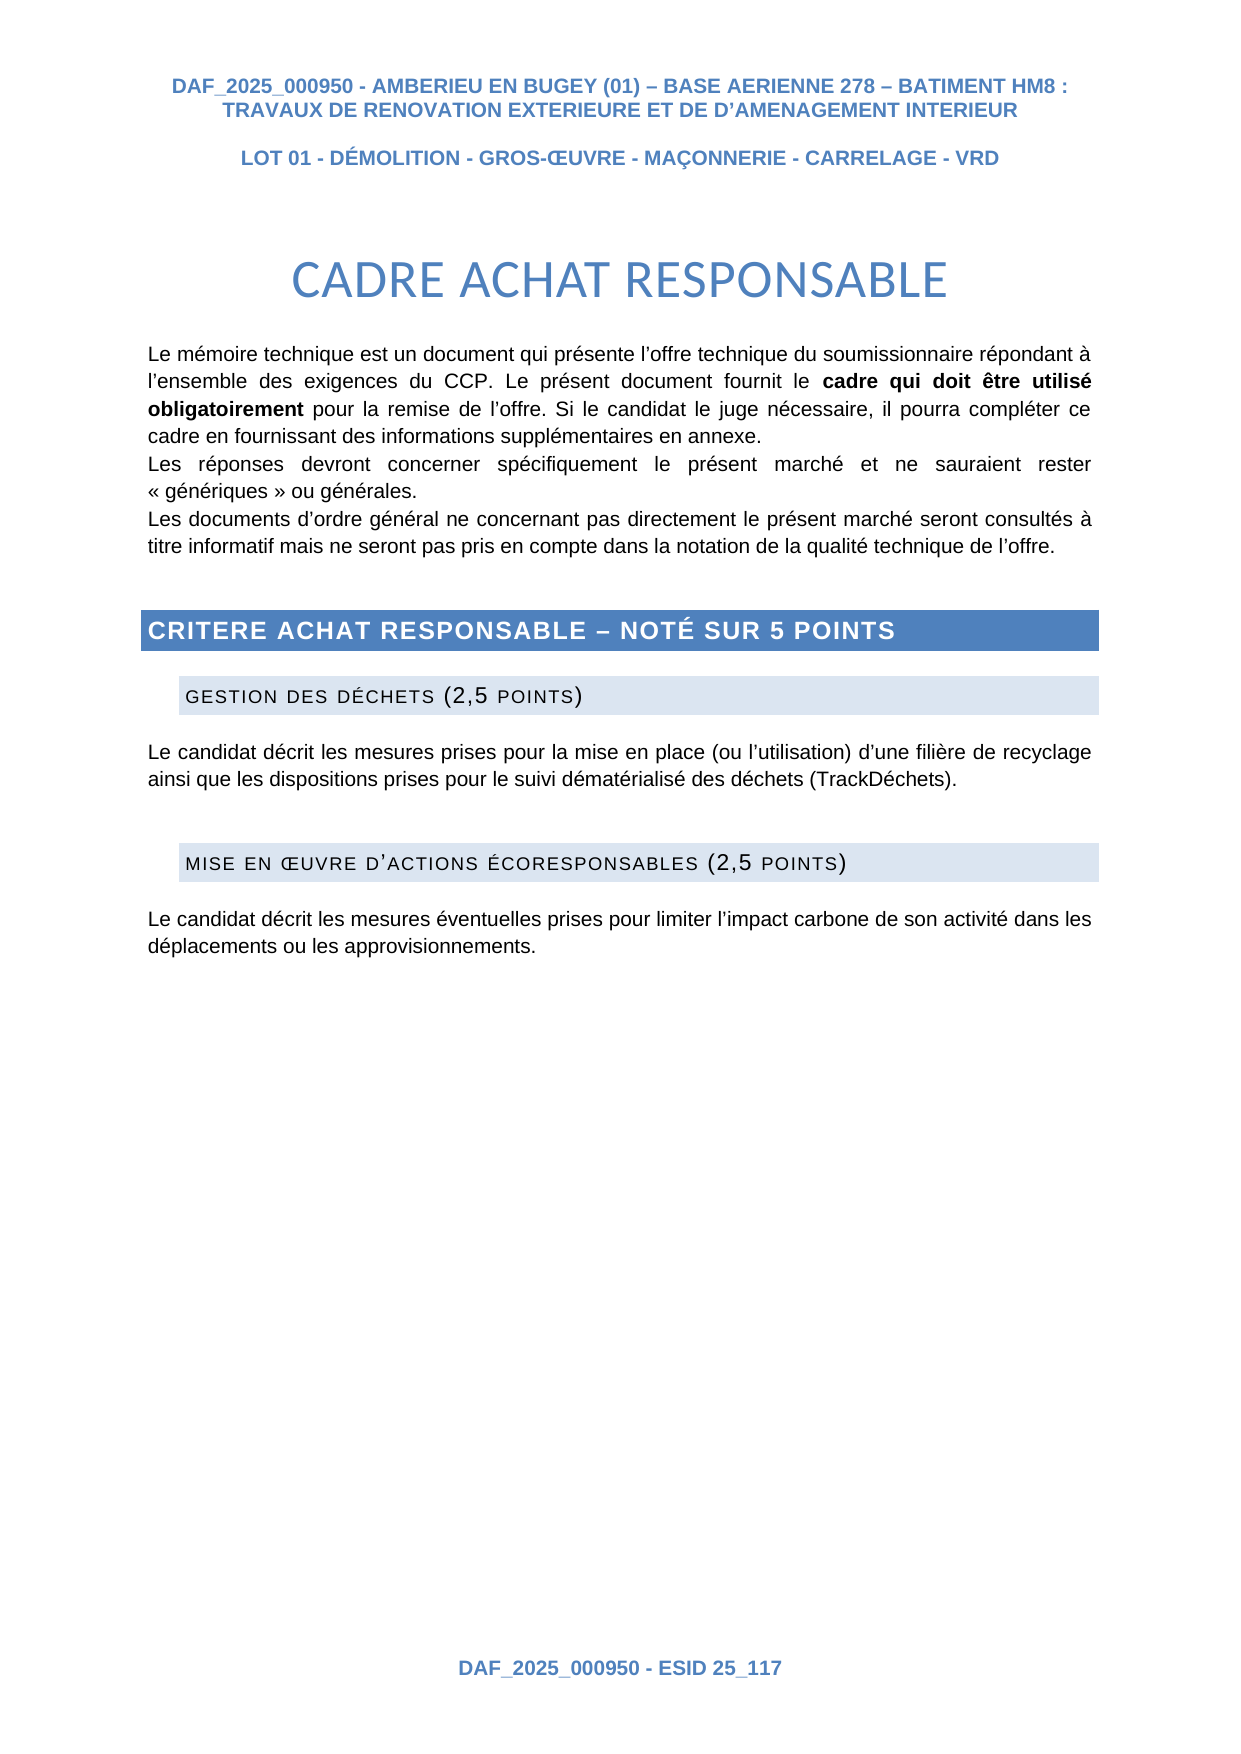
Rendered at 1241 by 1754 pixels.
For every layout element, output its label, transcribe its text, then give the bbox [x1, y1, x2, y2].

subtitle mise en œuvre d’actions écoresponsables (2,5 points) [185, 849, 1093, 876]
text Les réponses devront concerner spécifiquement le présent marché et ne sauraient rester « génériques » ou générales. [148, 451, 1093, 503]
subtitle gestion des déchets (2,5 points) [185, 683, 1093, 709]
title Cadre ACHAT RESPONSABLE [148, 244, 1093, 311]
subtitle critere ACHAT RESPONSABLE – noté sur 5 points [148, 616, 1093, 645]
text Le mémoire technique est un document qui présente l’offre technique du soumissionnaire répondant à l’ensemble des exigences du CCP. Le présent document fournit le cadre qui doit être utilisé obligatoirement pour la remise de l’offre. Si le candidat le juge nécessaire, il pourra compléter ce cadre en fournissant des informations supplémentaires en annexe. [148, 341, 1093, 448]
text Le candidat décrit les mesures prises pour la mise en place (ou l’utilisation) d’une filière de recyclage ainsi que les dispositions prises pour le suivi dématérialisé des déchets (TrackDéchets). [148, 740, 1093, 791]
text Le candidat décrit les mesures éventuelles prises pour limiter l’impact carbone de son activité dans les déplacements ou les approvisionnements. [148, 907, 1093, 958]
text Les documents d’ordre général ne concernant pas directement le présent marché seront consultés à titre informatif mais ne seront pas pris en compte dans la notation de la qualité technique de l’offre. [148, 506, 1093, 558]
